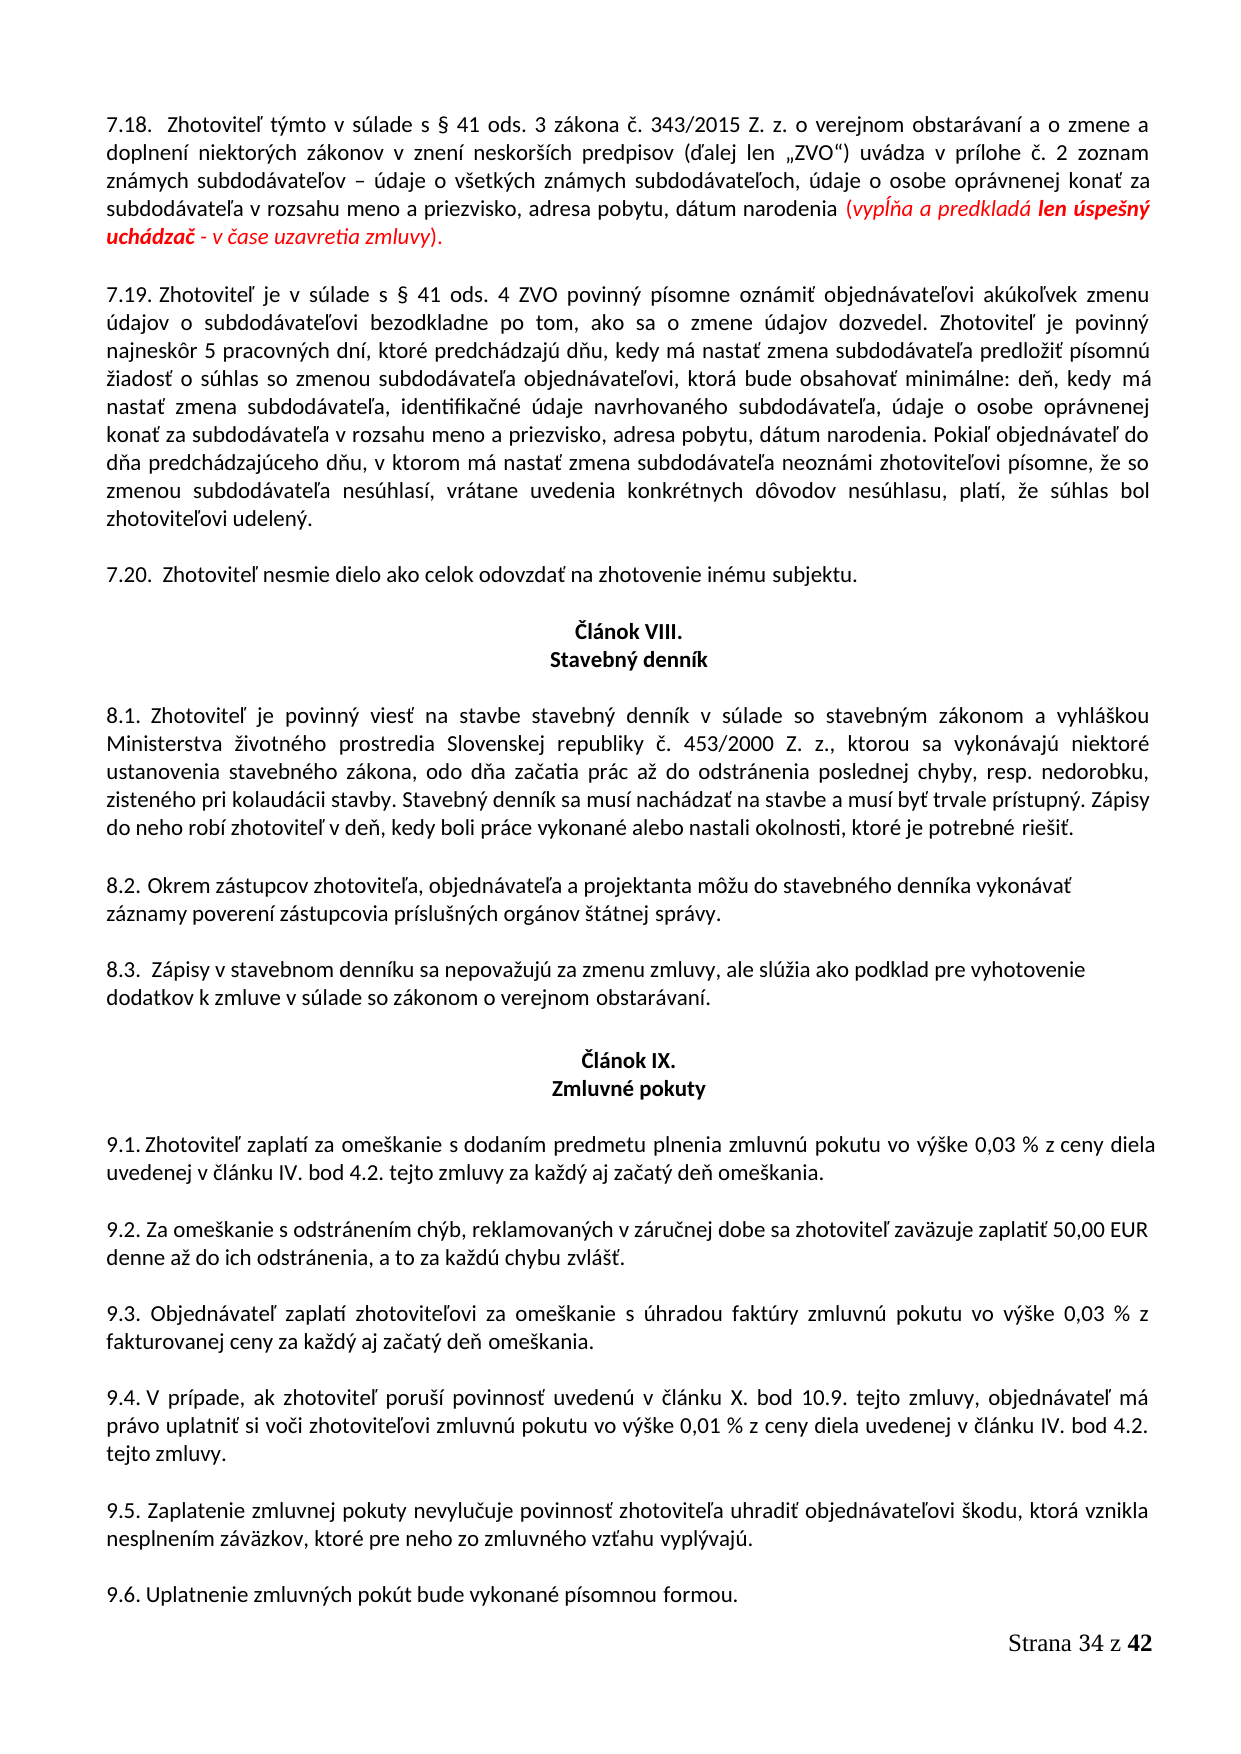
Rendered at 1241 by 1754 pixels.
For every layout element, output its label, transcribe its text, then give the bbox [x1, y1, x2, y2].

list Zápisy v stavebnom denníku sa nepovažujú za zmenu zmluvy, ale slúžia ako podklad pre vyhotovenie dodatkov k zmluve v súlade so zákonom o verejnom obstarávaní. [106, 955, 1151, 1011]
text uvedenej v článku IV. bod 4.2. tejto zmluvy za každý aj začatý deň omeškania. [106, 1158, 1167, 1186]
list Za omeškanie s odstránením chýb, reklamovaných v záručnej dobe sa zhotoviteľ zaväzuje zaplatiť 50,00 EUR denne až do ich odstránenia, a to za každú chybu zvlášť. [106, 1215, 1151, 1271]
list Objednávateľ zaplatí zhotoviteľovi za omeškanie s úhradou faktúry zmluvnú pokutu vo výške 0,03 % z fakturovanej ceny za každý aj začatý deň omeškania. [106, 1299, 1151, 1356]
list Zhotoviteľ je v súlade s § 41 ods. 4 ZVO povinný písomne oznámiť objednávateľovi akúkoľvek zmenu údajov o subdodávateľovi bezodkladne po tom, ako sa o zmene údajov dozvedel. Zhotoviteľ je povinný najneskôr 5 pracovných dní, ktoré predchádzajú dňu, kedy má nastať zmena subdodávateľa predložiť písomnú žiadosť o súhlas so zmenou subdodávateľa objednávateľovi, ktorá bude obsahovať minimálne: deň, kedy má nastať zmena subdodávateľa, identifikačné údaje navrhovaného subdodávateľa, údaje o osobe oprávnenej konať za subdodávateľa v rozsahu meno a priezvisko, adresa pobytu, dátum narodenia. Pokiaľ objednávateľ do dňa predchádzajúceho dňu, v ktorom má nastať zmena subdodávateľa neoznámi zhotoviteľovi písomne, že so zmenou subdodávateľa nesúhlasí, vrátane uvedenia konkrétnych dôvodov nesúhlasu, platí, že súhlas bol zhotoviteľovi udelený. [106, 280, 1152, 532]
list Uplatnenie zmluvných pokút bude vykonané písomnou formou. [106, 1580, 1167, 1608]
list Zhotoviteľ nesmie dielo ako celok odovzdať na zhotovenie inému subjektu. [106, 560, 1167, 588]
subtitle Článok VIII. [209, 617, 1049, 645]
text Stavebný denník [209, 645, 1049, 673]
list Zhotoviteľ je povinný viesť na stavbe stavebný denník v súlade so stavebným zákonom a vyhláškou Ministerstva životného prostredia Slovenskej republiky č. 453/2000 Z. z., ktorou sa vykonávajú niektoré ustanovenia stavebného zákona, odo dňa začatia prác až do odstránenia poslednej chyby, resp. nedorobku, zisteného pri kolaudácii stavby. Stavebný denník sa musí nachádzať na stavbe a musí byť trvale prístupný. Zápisy do neho robí zhotoviteľ v deň, kedy boli práce vykonané alebo nastali okolnosti, ktoré je potrebné riešiť. [106, 701, 1151, 842]
list Zaplatenie zmluvnej pokuty nevylučuje povinnosť zhotoviteľa uhradiť objednávateľovi škodu, ktorá vznikla nesplnením záväzkov, ktoré pre neho zo zmluvného vzťahu vyplývajú. [106, 1496, 1150, 1552]
list V prípade, ak zhotoviteľ poruší povinnosť uvedenú v článku X. bod 10.9. tejto zmluvy, objednávateľ má právo uplatniť si voči zhotoviteľovi zmluvnú pokutu vo výške 0,01 % z ceny diela uvedenej v článku IV. bod 4.2. tejto zmluvy. [106, 1383, 1151, 1468]
list Okrem zástupcov zhotoviteľa, objednávateľa a projektanta môžu do stavebného denníka vykonávať záznamy poverení zástupcovia príslušných orgánov štátnej správy. [106, 871, 1150, 927]
subtitle Článok IX. Zmluvné pokuty [542, 1046, 716, 1102]
list Zhotoviteľ zaplatí za omeškanie s dodaním predmetu plnenia zmluvnú pokutu vo výške 0,03 % z ceny diela [106, 1130, 1167, 1158]
list Zhotoviteľ týmto v súlade s § 41 ods. 3 zákona č. 343/2015 Z. z. o verejnom obstarávaní a o zmene a doplnení niektorých zákonov v znení neskorších predpisov (ďalej len „ZVO“) uvádza v prílohe č. 2 zoznam známych subdodávateľov – údaje o všetkých známych subdodávateľoch, údaje o osobe oprávnenej konať za subdodávateľa v rozsahu meno a priezvisko, adresa pobytu, dátum narodenia (vypĺňa a predkladá len úspešný uchádzač - v čase uzavretia zmluvy). [106, 110, 1152, 251]
